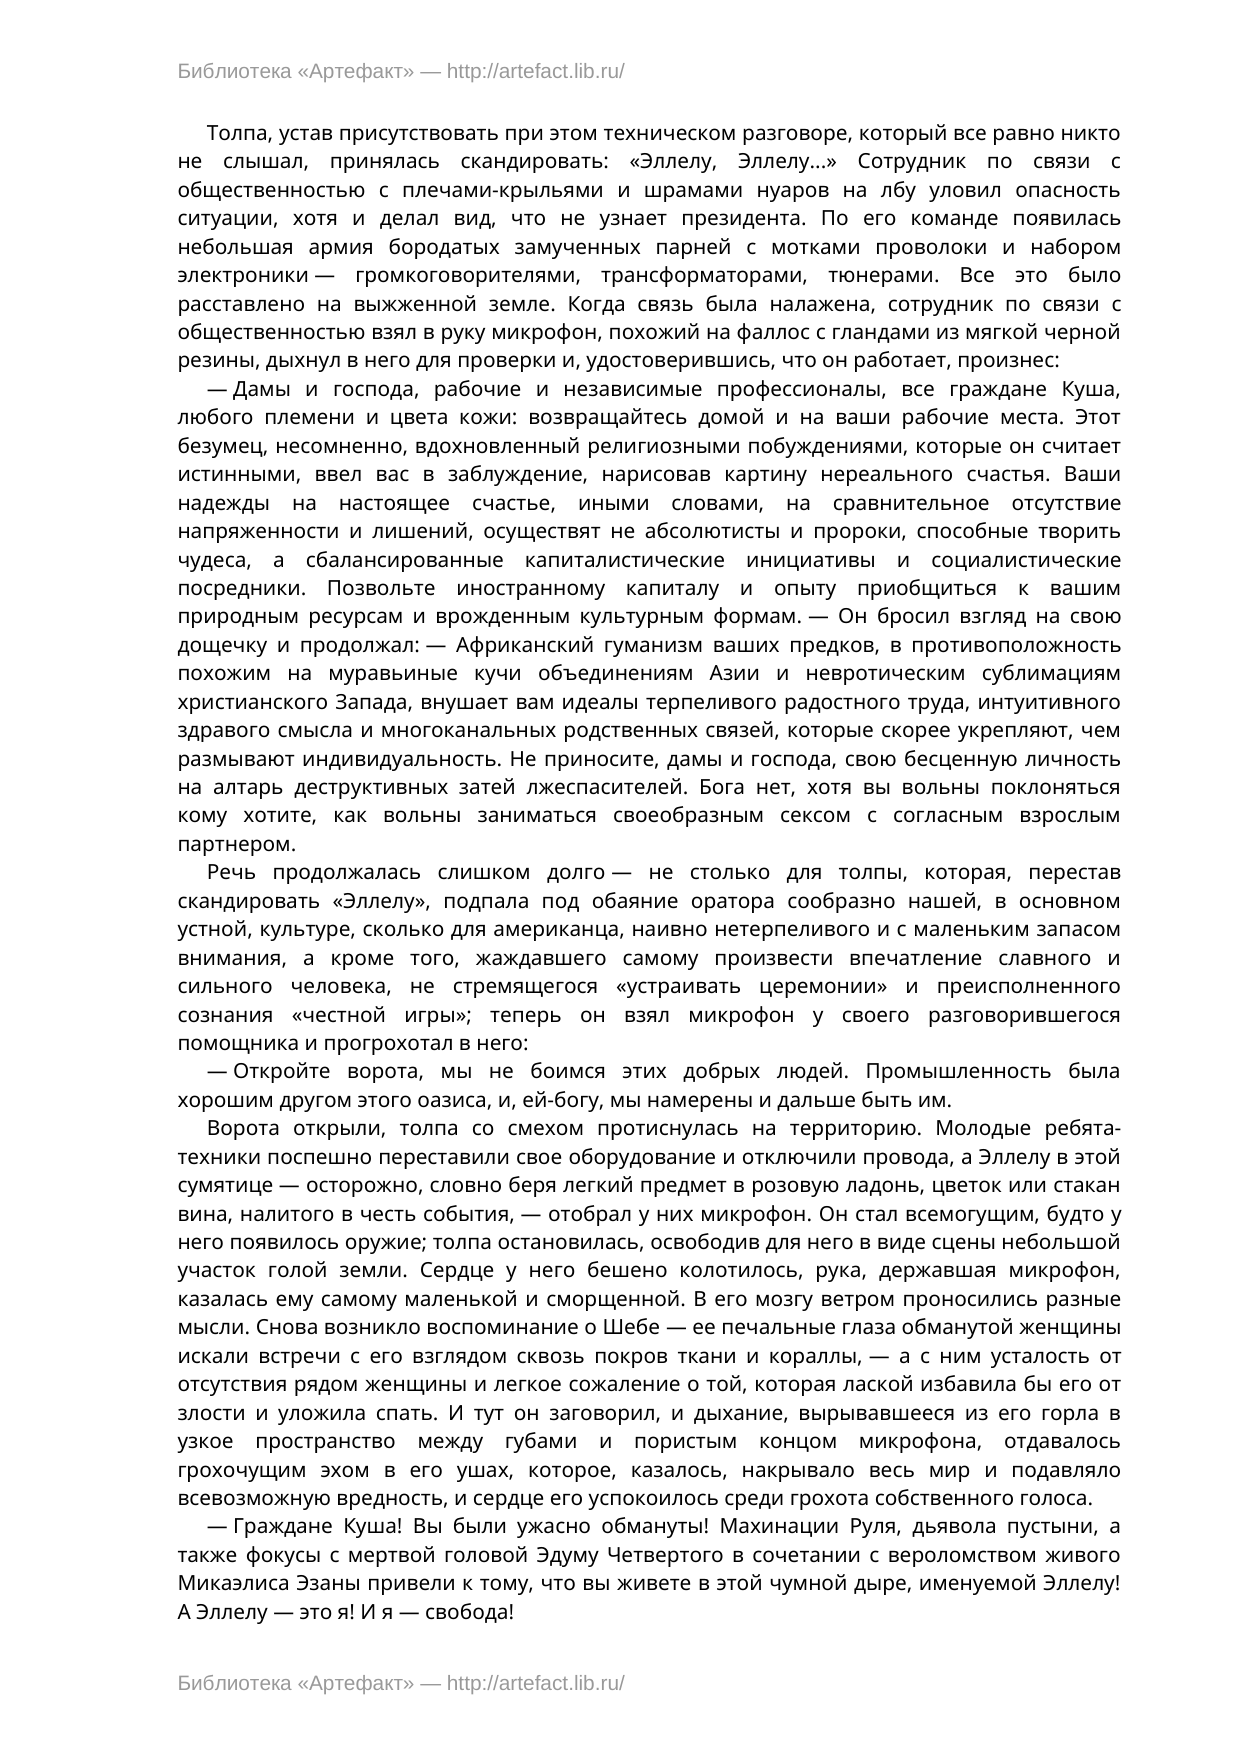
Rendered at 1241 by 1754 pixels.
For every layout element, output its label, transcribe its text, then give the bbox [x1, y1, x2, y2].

text — Откройте ворота, мы не боимся этих добрых людей. Промышленность была хорошим другом этого оазиса, и, ей-богу, мы намерены и дальше быть им. [177, 1057, 1122, 1113]
text Толпа, устав присутствовать при этом техническом разговоре, который все равно никто не слышал, принялась скандировать: «Эллелу, Эллелу...» Сотрудник по связи с общественностью с плечами-крыльями и шрамами нуаров на лбу уловил опасность ситуации, хотя и делал вид, что не узнает президента. По его команде появилась небольшая армия бородатых замученных парней с мотками проволоки и набором электроники — громкоговорителями, трансформаторами, тюнерами. Все это было расставлено на выжженной земле. Когда связь была налажена, сотрудник по связи с общественностью взял в руку микрофон, похожий на фаллос с гландами из мягкой черной резины, дыхнул в него для проверки и, удостоверившись, что он работает, произнес: [177, 118, 1122, 374]
text Ворота открыли, толпа со смехом протиснулась на территорию. Молодые ребята-техники поспешно переставили свое оборудование и отключили провода, а Эллелу в этой сумятице — осторожно, словно беря легкий предмет в розовую ладонь, цветок или стакан вина, налитого в честь события, — отобрал у них микрофон. Он стал всемогущим, будто у него появилось оружие; толпа остановилась, освободив для него в виде сцены небольшой участок голой земли. Сердце у него бешено колотилось, рука, державшая микрофон, казалась ему самому маленькой и сморщенной. В его мозгу ветром проносились разные мысли. Снова возникло воспоминание о Шебе — ее печальные глаза обманутой женщины искали встречи с его взглядом сквозь покров ткани и кораллы, — а с ним усталость от отсутствия рядом женщины и легкое сожаление о той, которая лаской избавила бы его от злости и уложила спать. И тут он заговорил, и дыхание, вырывавшееся из его горла в узкое пространство между губами и пористым концом микрофона, отдавалось грохочущим эхом в его ушах, которое, казалось, накрывало весь мир и подавляло всевозможную вредность, и сердце его успокоилось среди грохота собственного голоса. [177, 1113, 1122, 1512]
text — Дамы и господа, рабочие и независимые профессионалы, все граждане Куша, любого племени и цвета кожи: возвращайтесь домой и на ваши рабочие места. Этот безумец, несомненно, вдохновленный религиозными побуждениями, которые он считает истинными, ввел вас в заблуждение, нарисовав картину нереального счастья. Ваши надежды на настоящее счастье, иными словами, на сравнительное отсутствие напряженности и лишений, осуществят не абсолютисты и пророки, способные творить чудеса, а сбалансированные капиталистические инициативы и социалистические посредники. Позвольте иностранному капиталу и опыту приобщиться к вашим природным ресурсам и врожденным культурным формам. — Он бросил взгляд на свою дощечку и продолжал: — Африканский гуманизм ваших предков, в противоположность похожим на муравьиные кучи объединениям Азии и невротическим сублимациям христианского Запада, внушает вам идеалы терпеливого радостного труда, интуитивного здравого смысла и многоканальных родственных связей, которые скорее укрепляют, чем размывают индивидуальность. Не приносите, дамы и господа, свою бесценную личность на алтарь деструктивных затей лжеспасителей. Бога нет, хотя вы вольны поклоняться кому хотите, как вольны заниматься своеобразным сексом с согласным взрослым партнером. [177, 374, 1122, 857]
text — Граждане Куша! Вы были ужасно обмануты! Махинации Руля, дьявола пустыни, а также фокусы с мертвой головой Эдуму Четвертого в сочетании с вероломством живого Микаэлиса Эзаны привели к тому, что вы живете в этой чумной дыре, именуемой Эллелу! А Эллелу — это я! И я — свобода! [177, 1512, 1122, 1625]
text Речь продолжалась слишком долго — не столько для толпы, которая, перестав скандировать «Эллелу», подпала под обаяние оратора сообразно нашей, в основном устной, культуре, сколько для американца, наивно нетерпеливого и с маленьким запасом внимания, а кроме того, жаждавшего самому произвести впечатление славного и сильного человека, не стремящегося «устраивать церемонии» и преисполненного сознания «честной игры»; теперь он взял микрофон у своего разговорившегося помощника и прогрохотал в него: [177, 857, 1122, 1057]
